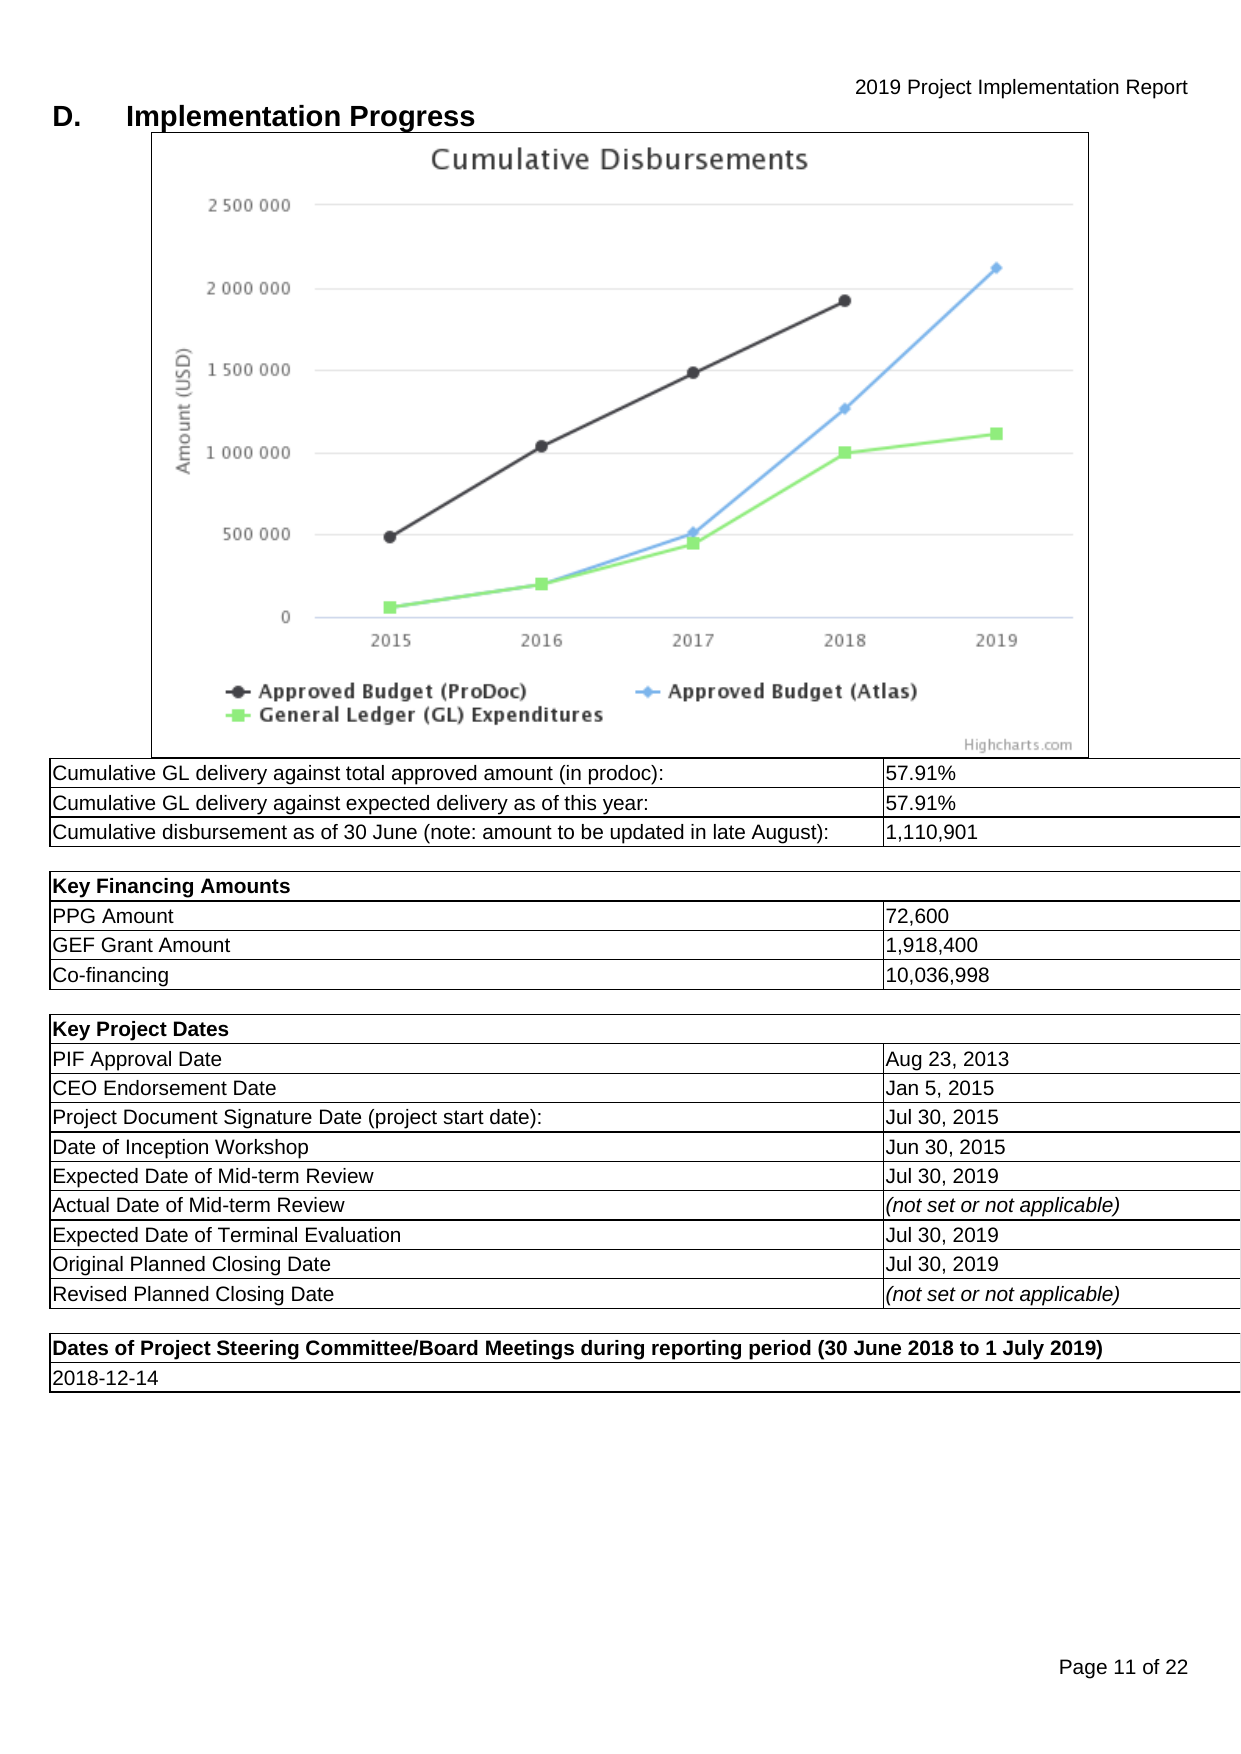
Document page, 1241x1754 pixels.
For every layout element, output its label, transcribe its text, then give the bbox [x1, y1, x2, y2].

table_cell 57.91% [884, 788, 1240, 816]
table_header Dates of Project Steering Committee/Board Meetings during reporting period (30 June 2018 to 1 July 2019) [51, 1334, 1240, 1362]
table_cell 72,600 [884, 902, 1240, 930]
table_cell Jul 30, 2019 [884, 1250, 1240, 1278]
table_cell (not set or not applicable) [884, 1279, 1240, 1307]
table_cell 2018-12-14 [51, 1363, 1240, 1391]
table_cell Jul 30, 2019 [884, 1221, 1240, 1249]
table_cell 10,036,998 [884, 960, 1240, 988]
table_cell Revised Planned Closing Date [51, 1279, 883, 1307]
table_cell Jun 30, 2015 [884, 1133, 1240, 1161]
table_cell Original Planned Closing Date [51, 1250, 883, 1278]
table_cell Cumulative GL delivery against expected delivery as of this year: [51, 788, 883, 816]
table_cell Actual Date of Mid-term Review [51, 1191, 883, 1219]
table_cell Aug 23, 2013 [884, 1044, 1240, 1072]
table_cell PIF Approval Date [51, 1044, 883, 1072]
table_cell CEO Endorsement Date [51, 1074, 883, 1102]
table_cell 1,918,400 [884, 931, 1240, 959]
table_cell (not set or not applicable) [884, 1191, 1240, 1219]
table_cell Expected Date of Terminal Evaluation [51, 1221, 883, 1249]
subtitle Implementation Progress [52, 99, 1188, 132]
table_cell Jan 5, 2015 [884, 1074, 1240, 1102]
table_cell Date of Inception Workshop [51, 1133, 883, 1161]
table_cell PPG Amount [51, 902, 883, 930]
table_cell Jul 30, 2019 [884, 1162, 1240, 1190]
table_header 57.91% [884, 759, 1240, 787]
table_cell Co-financing [51, 960, 883, 988]
table_cell Expected Date of Mid-term Review [51, 1162, 883, 1190]
table_header Key Financing Amounts [51, 872, 1240, 900]
table_cell Project Document Signature Date (project start date): [51, 1103, 883, 1131]
table_cell Cumulative disbursement as of 30 June (note: amount to be updated in late August): [51, 818, 883, 846]
table_cell GEF Grant Amount [51, 931, 883, 959]
table_header Key Project Dates [51, 1015, 1240, 1043]
table_cell 1,110,901 [884, 818, 1240, 846]
table_cell Jul 30, 2015 [884, 1103, 1240, 1131]
picture [152, 133, 1088, 757]
table_header Cumulative GL delivery against total approved amount (in prodoc): [51, 759, 883, 787]
